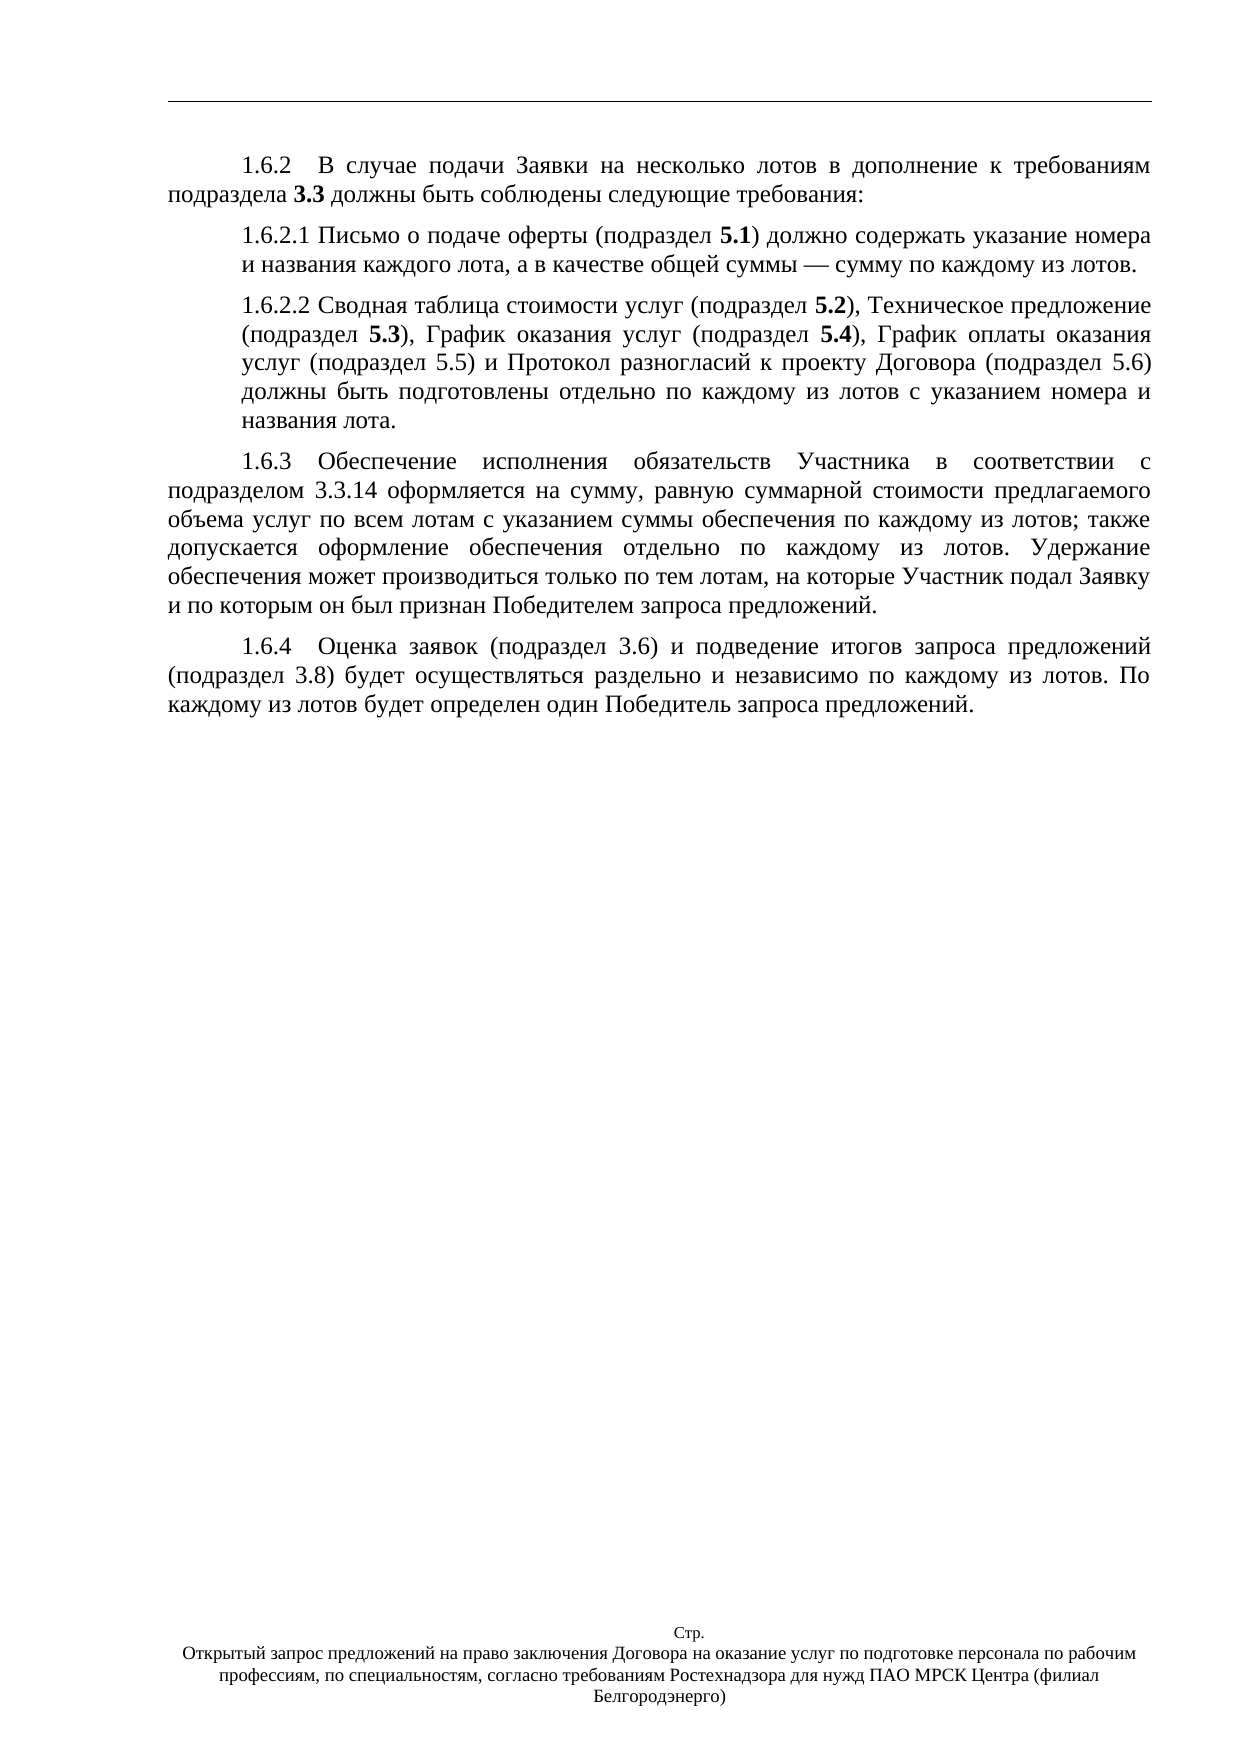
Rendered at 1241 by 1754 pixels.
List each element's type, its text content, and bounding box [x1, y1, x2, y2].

subtitle В случае подачи Заявки на несколько лотов в дополнение к требованиям подраздела 3.3 должны быть соблюдены следующие требования: [168, 150, 1152, 207]
subtitle Обеспечение исполнения обязательств Участника в соответствии с подразделом 3.3.14 оформляется на сумму, равную суммарной стоимости предлагаемого объема услуг по всем лотам с указанием суммы обеспечения по каждому из лотов; также допускается оформление обеспечения отдельно по каждому из лотов. Удержание обеспечения может производиться только по тем лотам, на которые Участник подал Заявку и по которым он был признан Победителем запроса предложений. [168, 446, 1152, 619]
subtitle Сводная таблица стоимости услуг (подраздел 5.2), Техническое предложение (подраздел 5.3), График оказания услуг (подраздел 5.4), График оплаты оказания услуг (подраздел 5.5) и Протокол разногласий к проекту Договора (подраздел 5.6) должны быть подготовлены отдельно по каждому из лотов с указанием номера и названия лота. [241, 290, 1152, 434]
subtitle Оценка заявок (подраздел 3.6) и подведение итогов запроса предложений (подраздел 3.8) будет осуществляться раздельно и независимо по каждому из лотов. По каждому из лотов будет определен один Победитель запроса предложений. [168, 631, 1152, 717]
subtitle Письмо о подаче оферты (подраздел 5.1) должно содержать указание номера и названия каждого лота, а в качестве общей суммы — сумму по каждому из лотов. [241, 220, 1152, 277]
